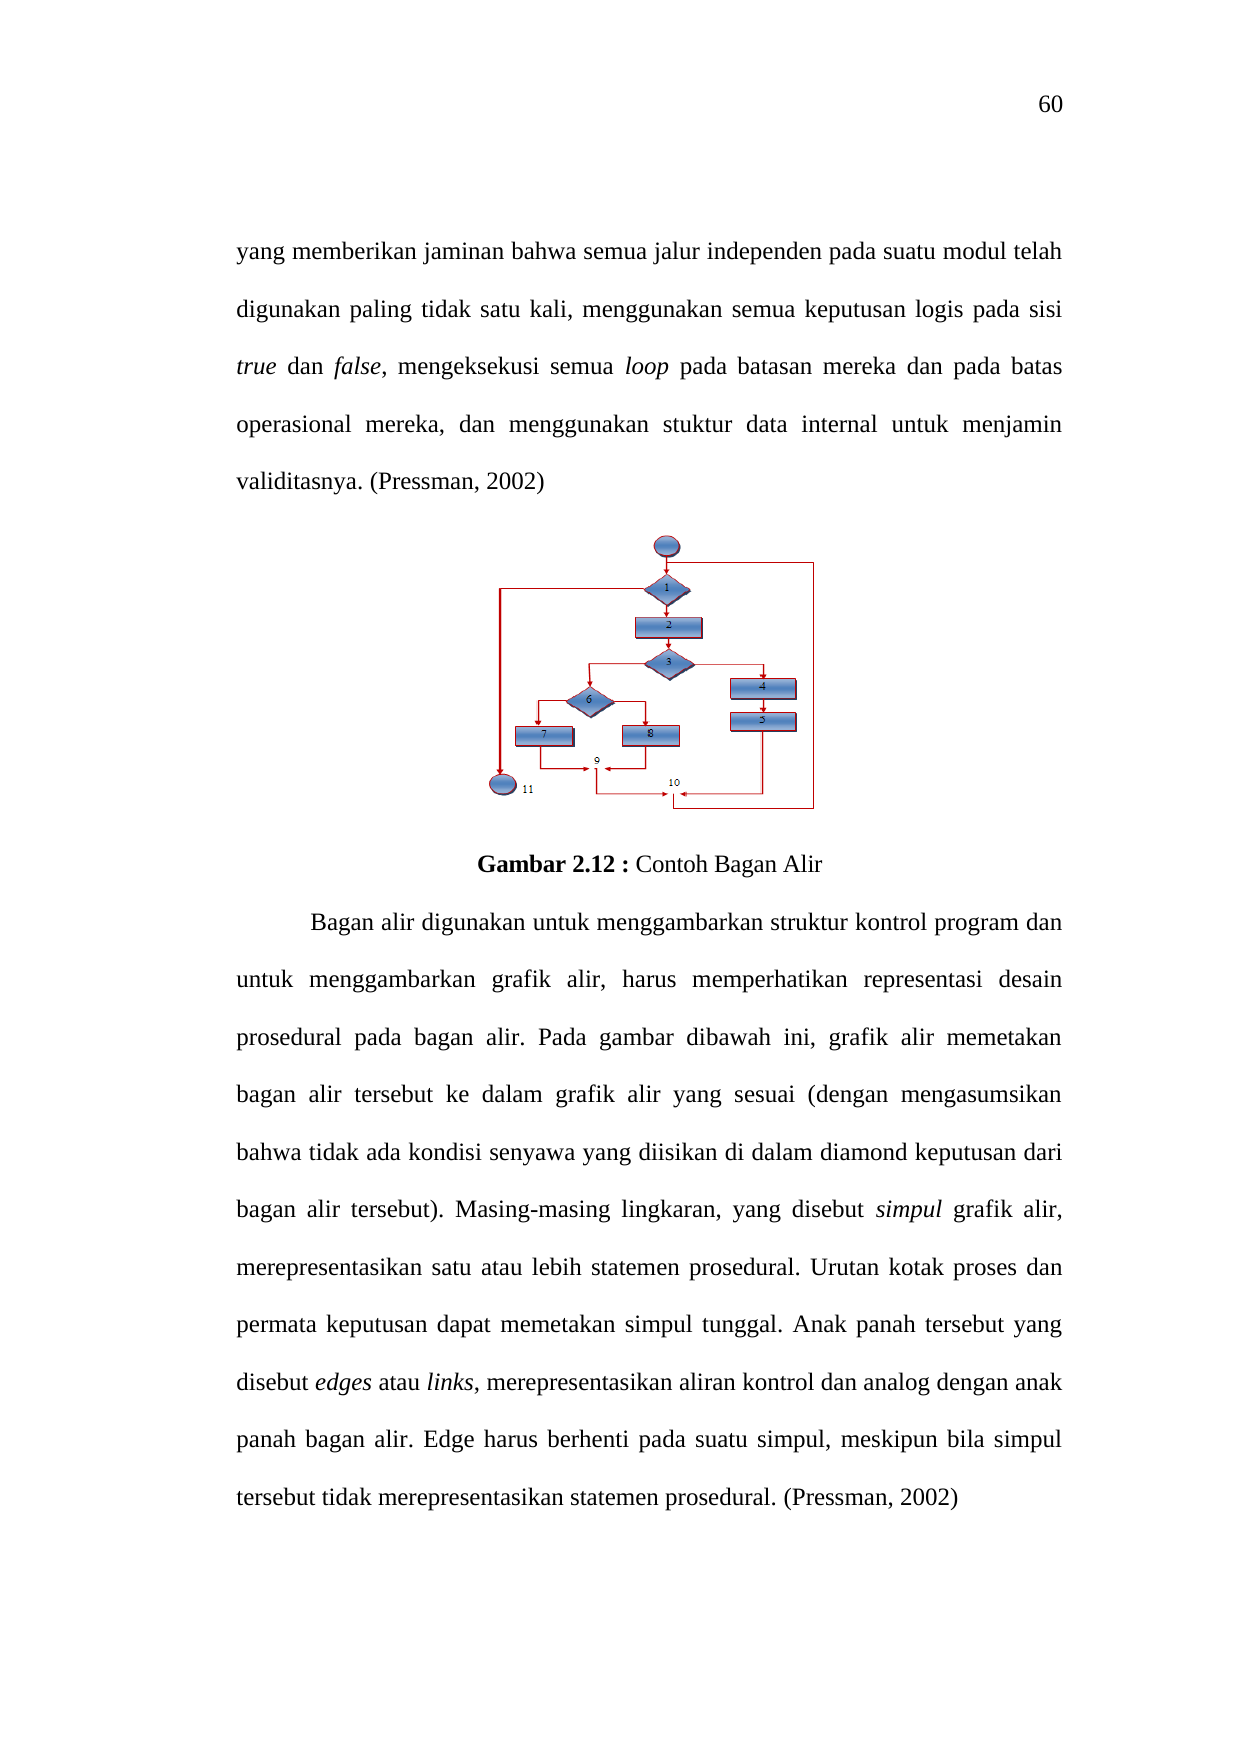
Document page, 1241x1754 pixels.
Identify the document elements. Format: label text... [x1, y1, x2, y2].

picture [463, 523, 836, 819]
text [236, 236, 1063, 495]
text Bagan alir digunakan untuk menggambarkan struktur kontrol program dan untuk menggambarkan grafik alir, harus memperhatikan representasi desain prosedural pada bagan alir. Pada gambar dibawah ini, grafik alir memetakan bagan alir tersebut ke dalam grafik alir yang sesuai (dengan mengasumsikan bahwa tidak ada kondisi senyawa yang diisikan di dalam diamond keputusan dari bagan alir tersebut). Masing-masing lingkaran, yang disebut simpul grafik alir, merepresentasikan satu atau lebih statemen prosedural. Urutan kotak proses dan permata keputusan dapat memetakan simpul tunggal. Anak panah tersebut yang disebut edges atau links, merepresentasikan aliran kontrol dan analog dengan anak panah bagan alir. Edge harus berhenti pada suatu simpul, meskipun bila simpul tersebut tidak merepresentasikan statemen prosedural. [236, 907, 1063, 1510]
text Gambar 2.12 : Contoh Bagan Alir [236, 849, 1063, 878]
